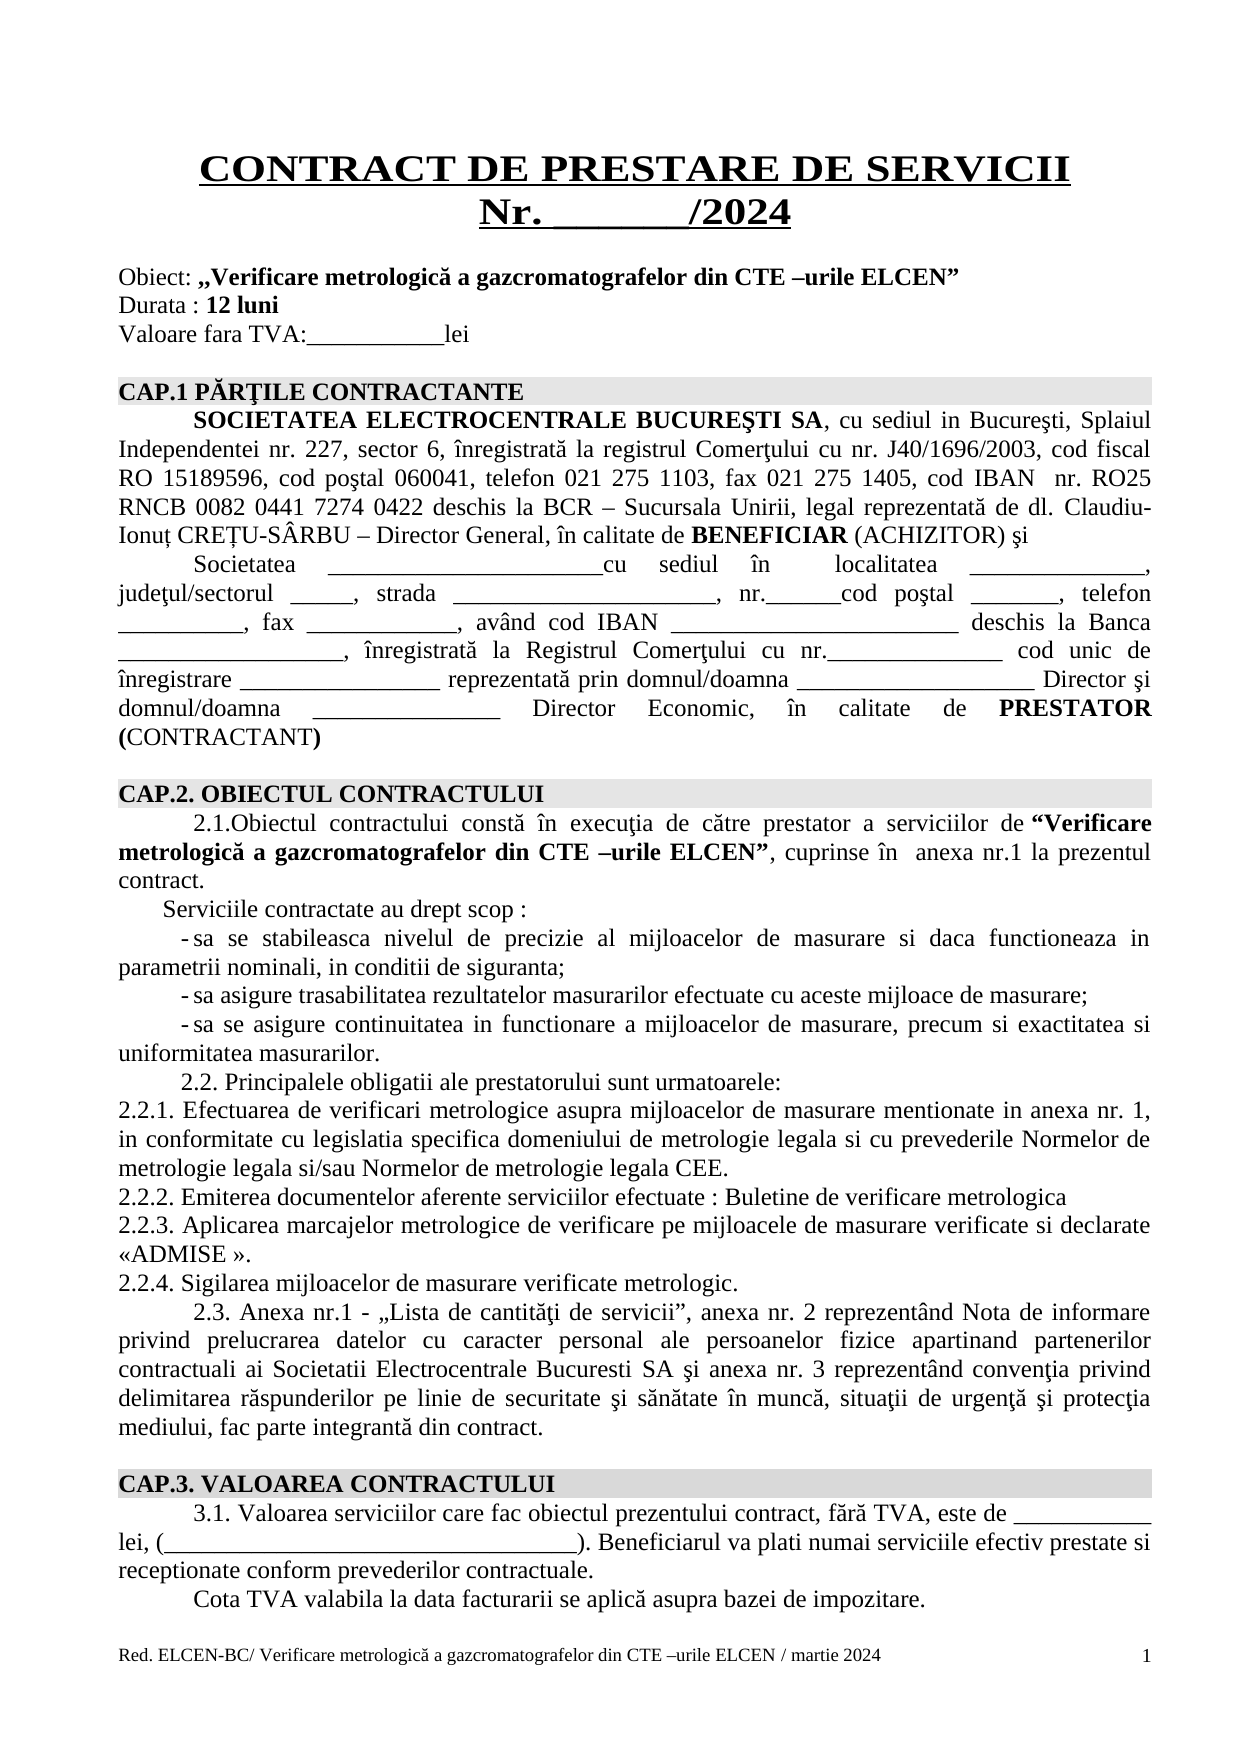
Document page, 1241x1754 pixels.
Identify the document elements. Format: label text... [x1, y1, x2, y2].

text Valoare fara TVA:___________lei [118, 319, 1152, 348]
text Societatea ______________________cu sediul în localitatea ______________, judeţul/sectorul _____, strada _____________________, nr.______cod poştal _______, telefon __________, fax ____________, având cod IBAN _______________________ deschis la Banca __________________, înregistrată la Registrul Comerţului cu nr.______________ cod unic de înregistrare ________________ reprezentată prin domnul/doamna ___________________ Director şi domnul/doamna _______________ Director Economic, în calitate de PRESTATOR (CONTRACTANT) [118, 549, 1152, 750]
text SOCIETATEA ELECTROCENTRALE BUCUREŞTI SA, cu sediul in Bucureşti, Splaiul Independentei nr. 227, sector 6, înregistrată la registrul Comerţului cu nr. J40/1696/2003, cod fiscal RO 15189596, cod poştal 060041, telefon 021 275 1103, fax 021 275 1405, cod IBAN nr. RO25 RNCB 0082 0441 7274 0422 deschis la BCR – Sucursala Unirii, legal reprezentată de dl. Claudiu-Ionuț CREȚU-SÂRBU – Director General, în calitate de beneficiar (ACHIZITOR) şi [118, 405, 1152, 549]
list sa asigure trasabilitatea rezultatelor masurarilor efectuate cu aceste mijloace de masurare; [118, 980, 1152, 1009]
list sa se asigure continuitatea in functionare a mijloacelor de masurare, precum si exactitatea si uniformitatea masurarilor. [118, 1009, 1152, 1067]
text 2.2.1. Efectuarea de verificari metrologice asupra mijloacelor de masurare mentionate in anexa nr. 1, in conformitate cu legislatia specifica domeniului de metrologie legala si cu prevederile Normelor de metrologie legala si/sau Normelor de metrologie legala CEE. [118, 1095, 1152, 1182]
text CONTRACT DE PRESTARE DE SERVICII [118, 147, 1152, 190]
text 2.2.3. Aplicarea marcajelor metrologice de verificare pe mijloacele de masurare verificate si declarate «ADMISE ». [118, 1210, 1152, 1268]
text Cota TVA valabila la data facturarii se aplică asupra bazei de impozitare. [118, 1584, 1152, 1613]
text Obiect: ,,Verificare metrologică a gazcromatografelor din CTE –urile ELCEN” [118, 262, 1152, 290]
list sa se stabileasca nivelul de precizie al mijloacelor de masurare si daca functioneaza in parametrii nominali, in conditii de siguranta; [118, 923, 1152, 980]
text Serviciile contractate au drept scop : [118, 894, 1152, 923]
subtitle CAP.3. VALOAREA CONTRACTULUI [118, 1469, 1152, 1498]
text 2.1.Obiectul contractului constă în execuţia de către prestator a serviciilor de “Verificare metrologică a gazcromatografelor din CTE –urile ELCEN”, cuprinse în anexa nr.1 la prezentul contract. [118, 808, 1152, 894]
text 2.2. Principalele obligatii ale prestatorului sunt urmatoarele: [181, 1067, 1152, 1095]
text Durata : 12 luni [118, 290, 1152, 319]
text Nr. ______/2024 [118, 190, 1152, 233]
text 2.2.2. Emiterea documentelor aferente serviciilor efectuate : Buletine de verificare metrologica [118, 1182, 1152, 1210]
text 2.2.4. Sigilarea mijloacelor de masurare verificate metrologic. [118, 1268, 1152, 1297]
text 3.1. Valoarea serviciilor care fac obiectul prezentului contract, fără TVA, este de ___________ lei, (_________________________________). Beneficiarul va plati numai serviciile efectiv prestate si receptionate conform prevederilor contractuale. [118, 1498, 1152, 1584]
text CAP.2. OBIECTUL CONTRACTULUI [118, 779, 1152, 808]
subtitle CAP.1 PĂRŢILE CONTRACTANTE [118, 377, 1152, 405]
text 2.3. Anexa nr.1 - „Lista de cantităţi de servicii”, anexa nr. 2 reprezentând Nota de informare privind prelucrarea datelor cu caracter personal ale persoanelor fizice apartinand partenerilor contractuali ai Societatii Electrocentrale Bucuresti SA şi anexa nr. 3 reprezentând convenţia privind delimitarea răspunderilor pe linie de securitate şi sănătate în muncă, situaţii de urgenţă şi protecţia mediului, fac parte integrantă din contract. [118, 1297, 1152, 1440]
